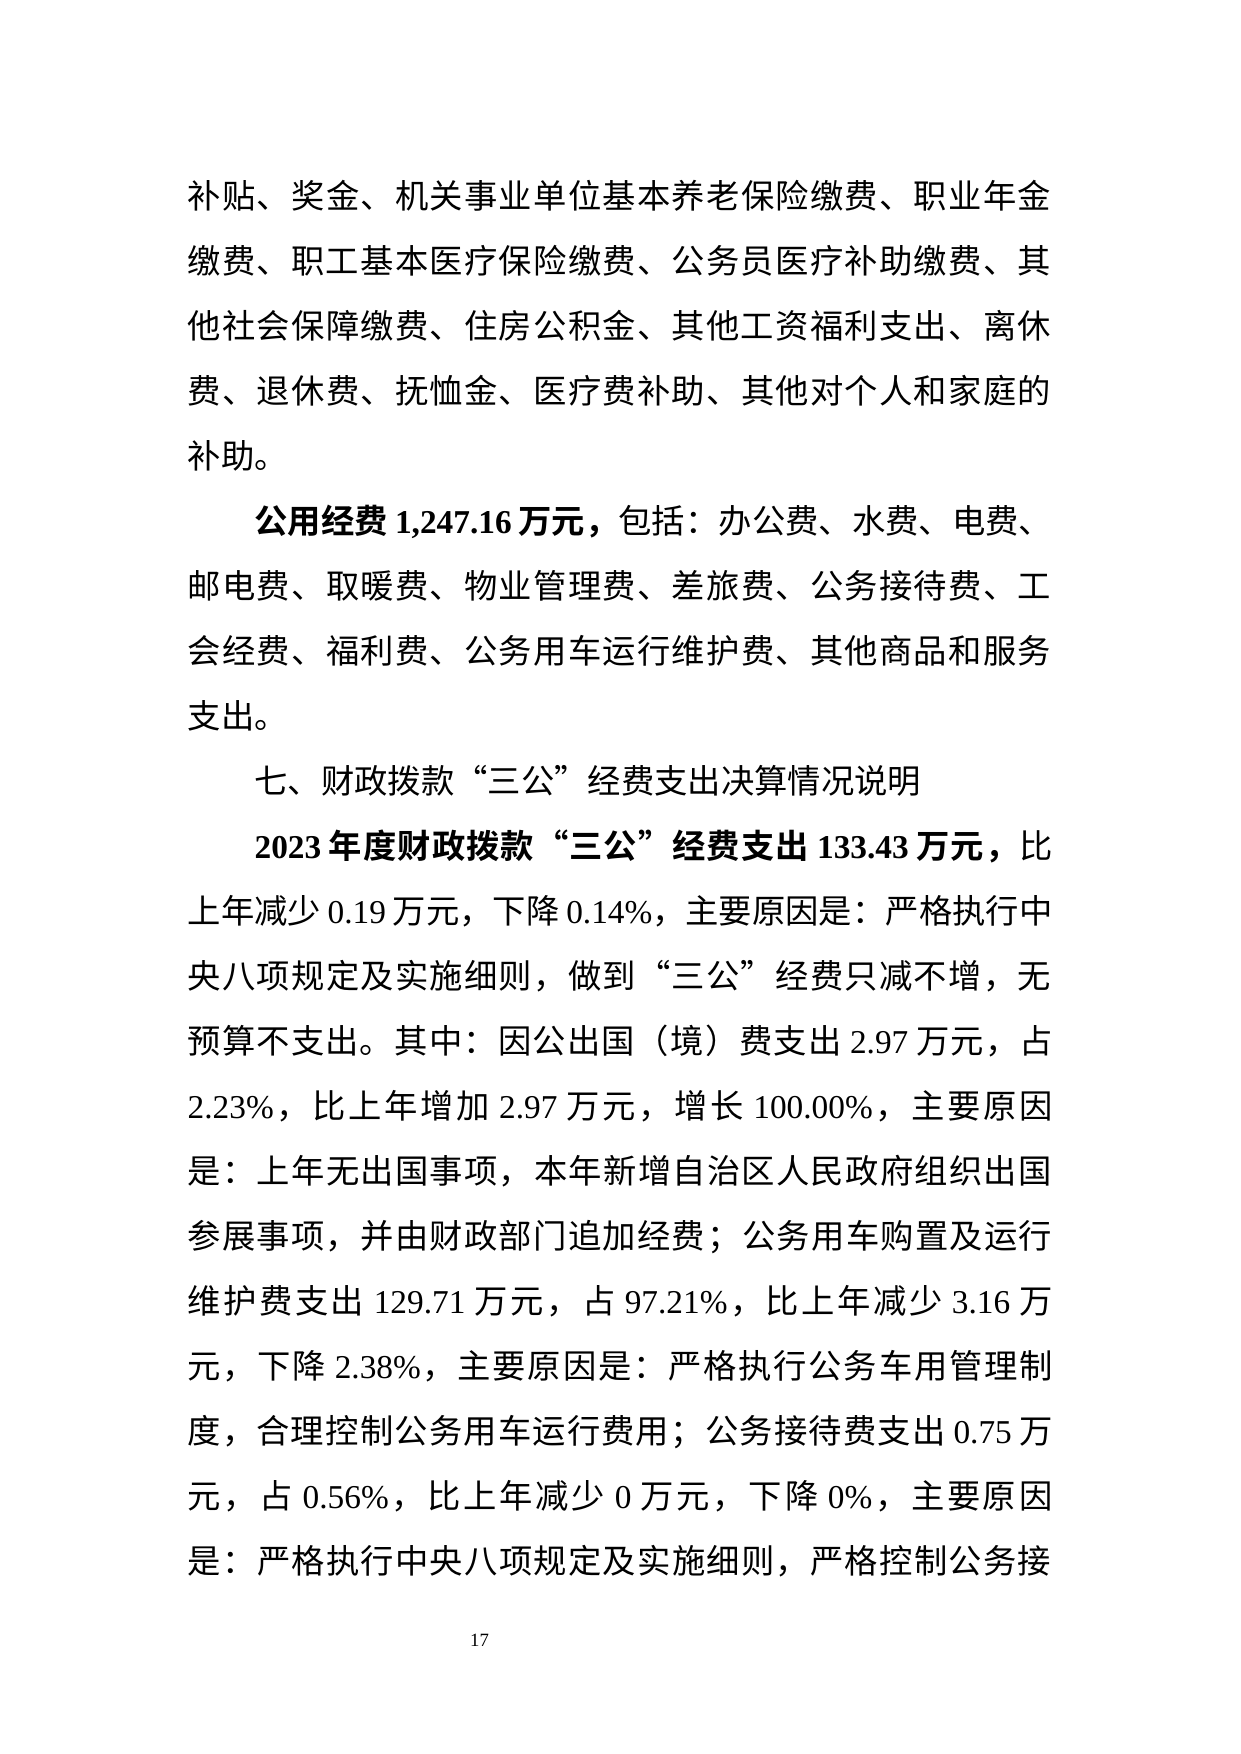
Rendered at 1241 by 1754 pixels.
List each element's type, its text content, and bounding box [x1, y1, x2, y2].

text 七、财政拨款“三公”经费支出决算情况说明 [187, 747, 1053, 812]
text 公用经费1,247.16万元，包括：办公费、水费、电费、邮电费、取暖费、物业管理费、差旅费、公务接待费、工会经费、福利费、公务用车运行维护费、其他商品和服务支出。 [187, 487, 1053, 747]
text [187, 162, 1053, 487]
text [187, 812, 1053, 1592]
